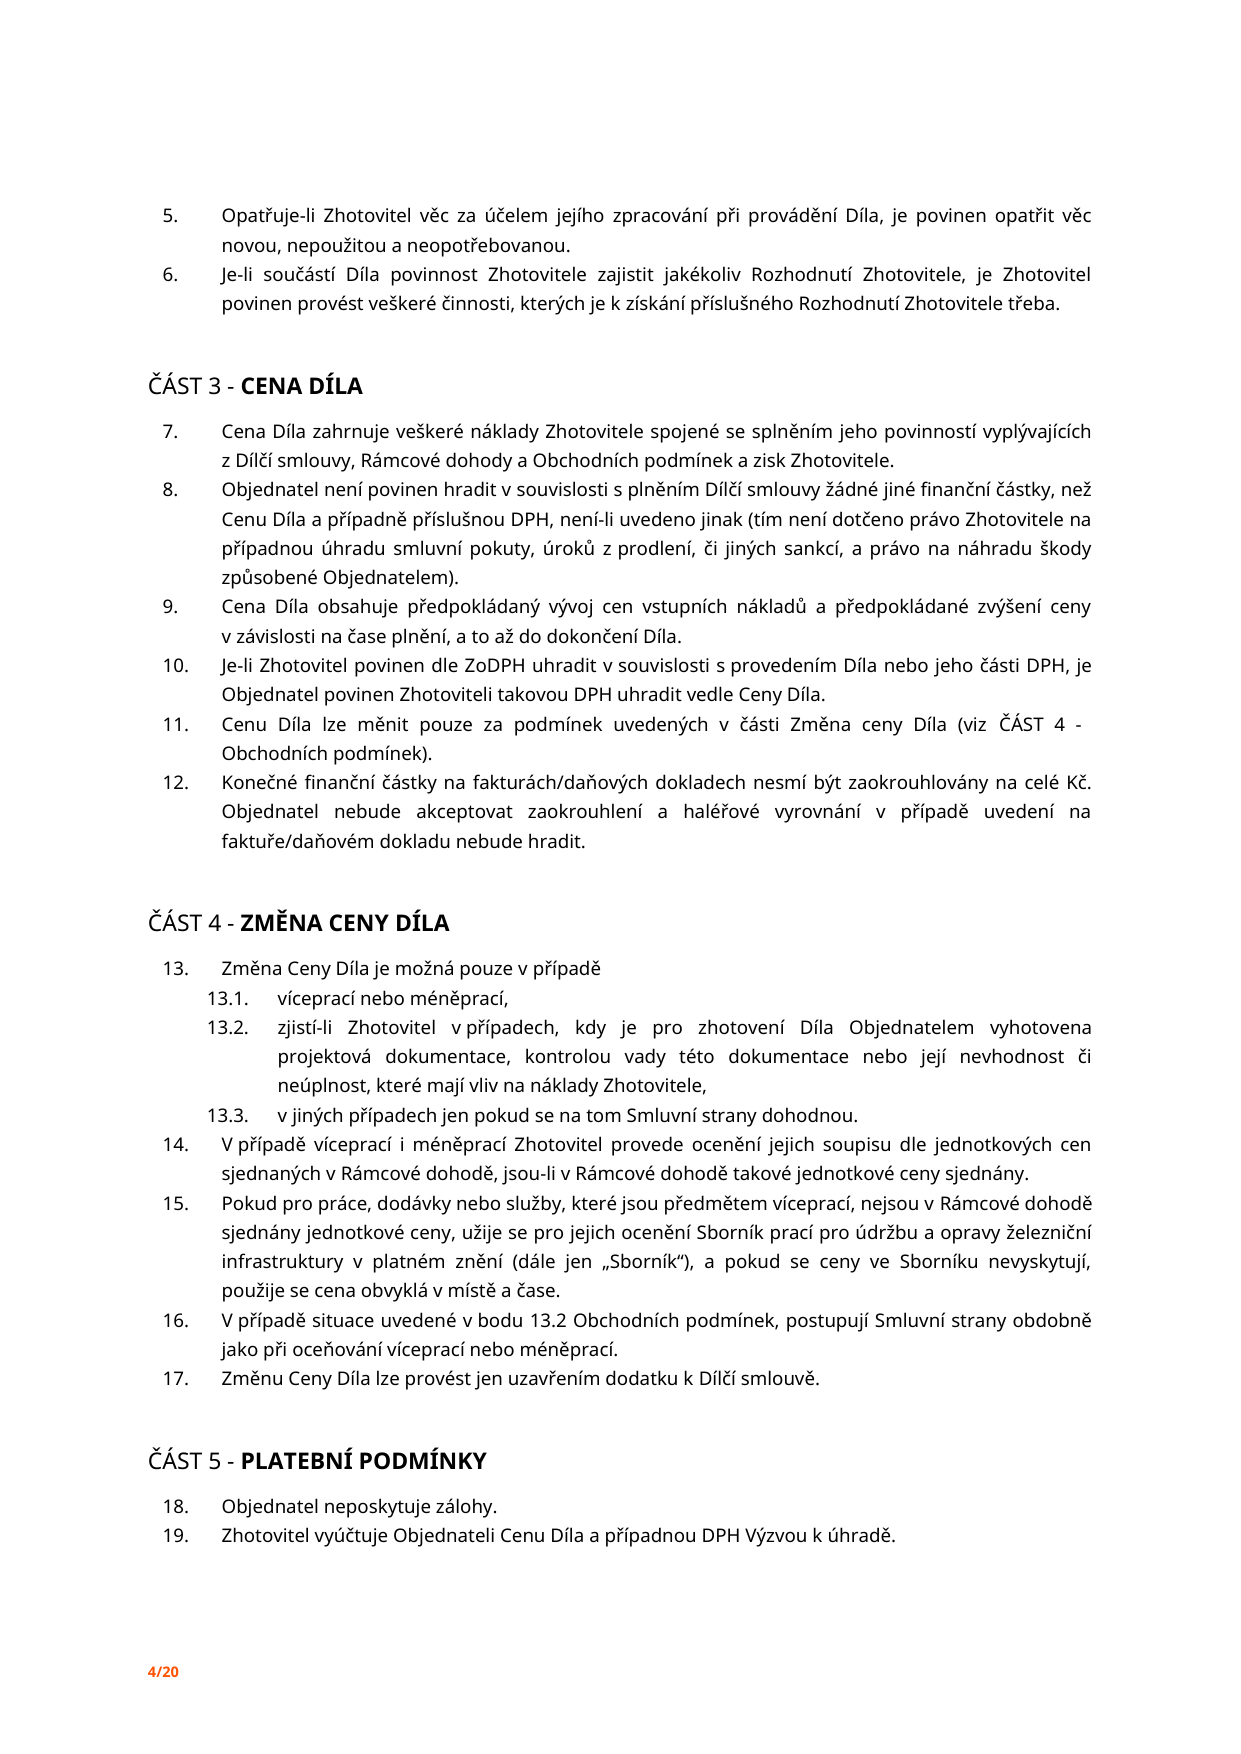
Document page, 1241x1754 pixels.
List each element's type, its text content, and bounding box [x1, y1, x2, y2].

list Pokud pro práce, dodávky nebo služby, které jsou předmětem víceprací, nejsou v Rámcové dohodě sjednány jednotkové ceny, užije se pro jejich ocenění Sborník prací pro údržbu a opravy železniční infrastruktury v platném znění (dále jen „Sborník“), a pokud se ceny ve Sborníku nevyskytují, použije se cena obvyklá v místě a čase. [162, 1190, 1093, 1303]
list Cena Díla obsahuje předpokládaný vývoj cen vstupních nákladů a předpokládané zvýšení ceny v závislosti na čase plnění, a to až do dokončení Díla. [162, 594, 1093, 648]
list Cenu Díla lze měnit pouze za podmínek uvedených v části Změna ceny Díla (viz ČÁST 4 - Obchodních podmínek). [162, 711, 1093, 766]
list Je-li součástí Díla povinnost Zhotovitele zajistit jakékoliv Rozhodnutí Zhotovitele, je Zhotovitel povinen provést veškeré činnosti, kterých je k získání příslušného Rozhodnutí Zhotovitele třeba. [162, 261, 1093, 316]
list v jiných případech jen pokud se na tom Smluvní strany dohodnou. [207, 1102, 1093, 1127]
list V případě víceprací i méněprací Zhotovitel provede ocenění jejich soupisu dle jednotkových cen sjednaných v Rámcové dohodě, jsou-li v Rámcové dohodě takové jednotkové ceny sjednány. [162, 1131, 1093, 1186]
list víceprací nebo méněprací, [207, 985, 1093, 1010]
list Změnu Ceny Díla lze provést jen uzavřením dodatku k Dílčí smlouvě. [162, 1365, 1093, 1391]
subtitle CENA DÍLA [148, 370, 1093, 401]
list Je-li Zhotovitel povinen dle ZoDPH uhradit v souvislosti s provedením Díla nebo jeho části DPH, je Objednatel povinen Zhotoviteli takovou DPH uhradit vedle Ceny Díla. [162, 652, 1093, 707]
list Cena Díla zahrnuje veškeré náklady Zhotovitele spojené se splněním jeho povinností vyplývajících z Dílčí smlouvy, Rámcové dohody a Obchodních podmínek a zisk Zhotovitele. [162, 418, 1093, 473]
list Objednatel není povinen hradit v souvislosti s plněním Dílčí smlouvy žádné jiné finanční částky, než Cenu Díla a případně příslušnou DPH, není-li uvedeno jinak (tím není dotčeno právo Zhotovitele na případnou úhradu smluvní pokuty, úroků z prodlení, či jiných sankcí, a právo na náhradu škody způsobené Objednatelem). [162, 477, 1093, 590]
list zjistí-li Zhotovitel v případech, kdy je pro zhotovení Díla Objednatelem vyhotovena projektová dokumentace, kontrolou vady této dokumentace nebo její nevhodnost či neúplnost, které mají vliv na náklady Zhotovitele, [207, 1014, 1093, 1098]
list V případě situace uvedené v bodu 13.2 Obchodních podmínek, postupují Smluvní strany obdobně jako při oceňování víceprací nebo méněprací. [162, 1307, 1093, 1362]
list Opatřuje-li Zhotovitel věc za účelem jejího zpracování při provádění Díla, je povinen opatřit věc novou, nepoužitou a neopotřebovanou. [162, 203, 1093, 257]
list Objednatel neposkytuje zálohy. [162, 1493, 1093, 1519]
subtitle ZMĚNA CENY DÍLA [148, 907, 1093, 938]
subtitle PLATEBNÍ PODMÍNKY [148, 1445, 1093, 1476]
list Konečné finanční částky na fakturách/daňových dokladech nesmí být zaokrouhlovány na celé Kč. Objednatel nebude akceptovat zaokrouhlení a haléřové vyrovnání v případě uvedení na faktuře/daňovém dokladu nebude hradit. [162, 769, 1093, 853]
list Zhotovitel vyúčtuje Objednateli Cenu Díla a případnou DPH Výzvou k úhradě. [162, 1522, 1093, 1548]
list Změna Ceny Díla je možná pouze v případě [162, 956, 1093, 981]
